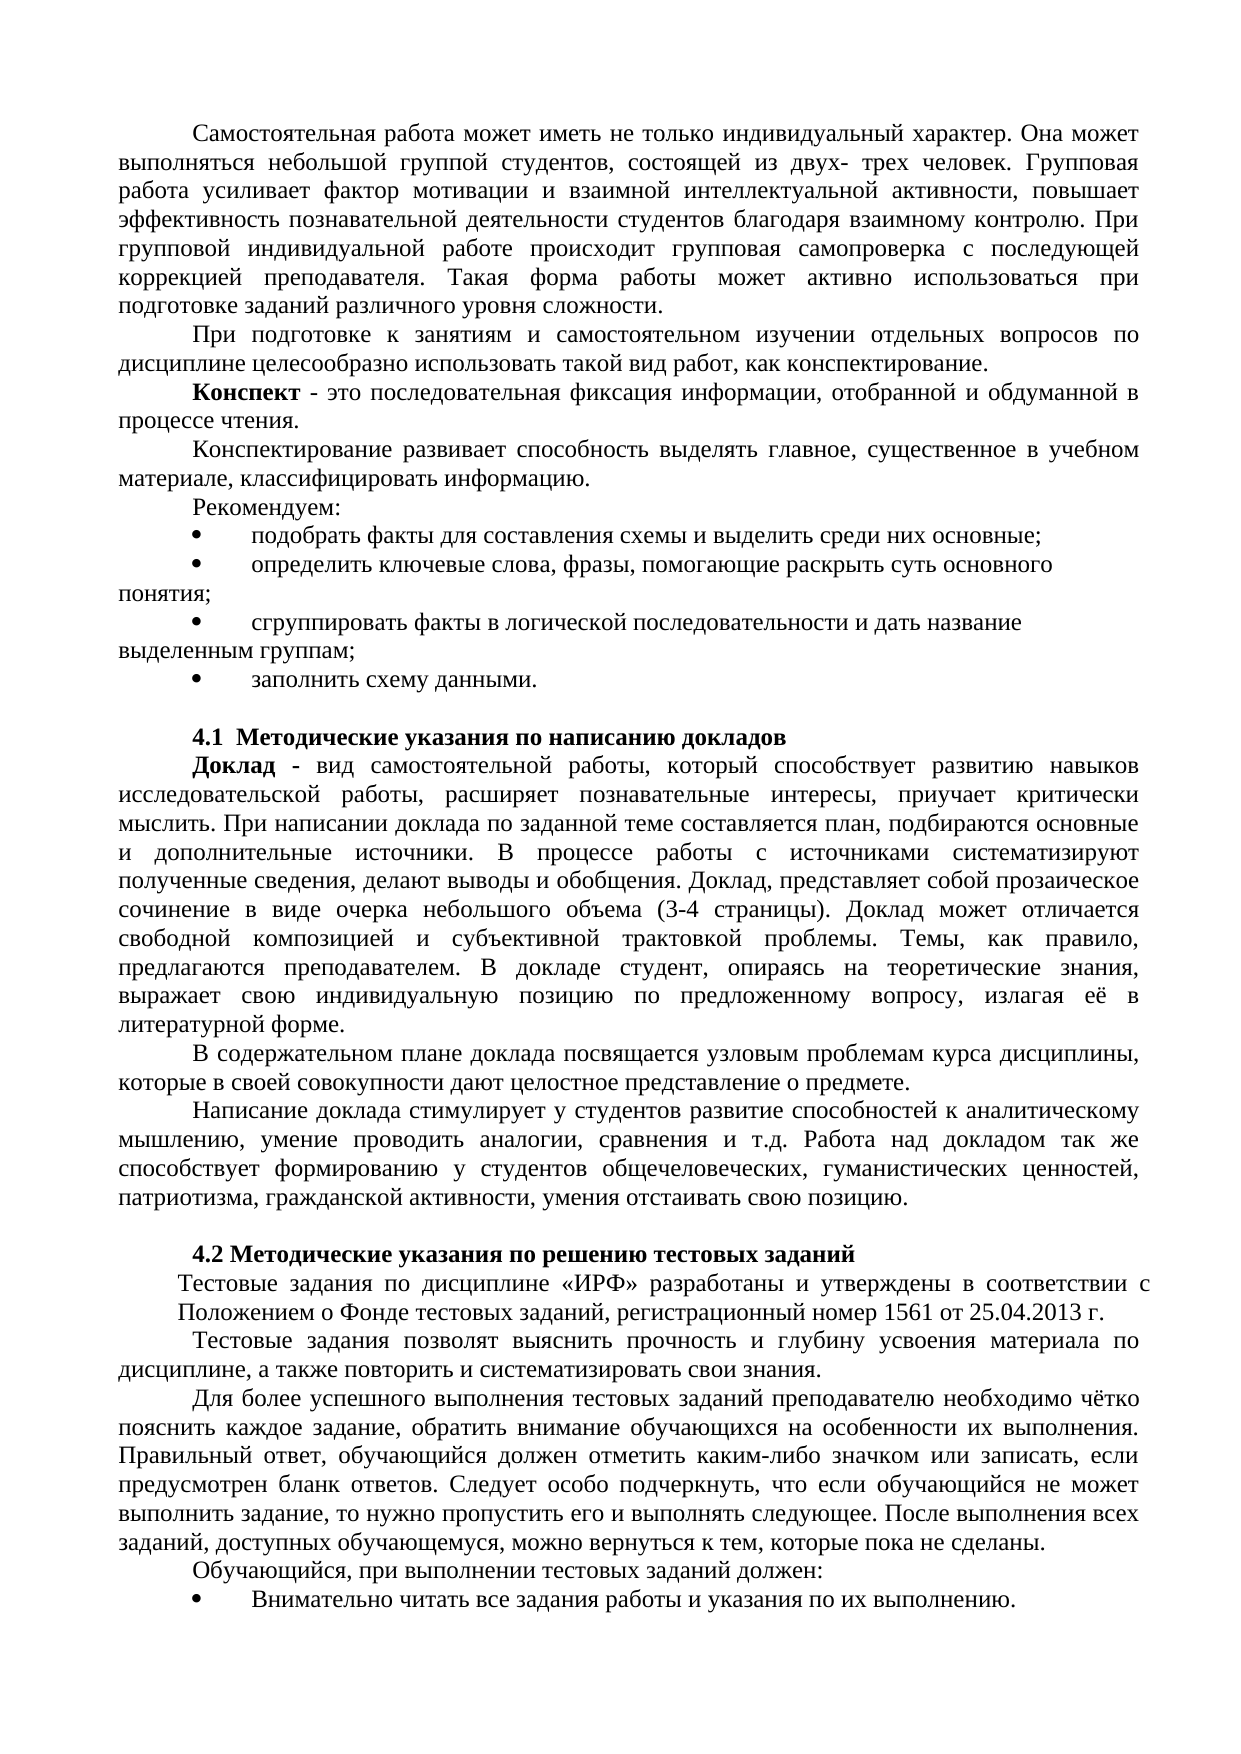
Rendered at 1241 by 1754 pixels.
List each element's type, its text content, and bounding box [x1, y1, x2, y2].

list заполнить схему данными. [118, 664, 1140, 693]
text Рекомендуем: [118, 492, 1140, 521]
text 4.1 Методические указания по написанию докладов [118, 722, 1140, 751]
text Самостоятельная работа может иметь не только индивидуальный характер. Она может выполняться небольшой группой студентов, состоящей из двух- трех человек. Групповая работа усиливает фактор мотивации и взаимной интеллектуальной активности, повышает эффективность познавательной деятельности студентов благодаря взаимному контролю. При групповой индивидуальной работе происходит групповая самопроверка с последующей коррекцией преподавателя. Такая форма работы может активно использоваться при подготовке заданий различного уровня сложности. [118, 118, 1140, 319]
text Доклад - вид самостоятельной работы, который способствует развитию навыков исследовательской работы, расширяет познавательные интересы, приучает критически мыслить. При написании доклада по заданной теме составляется план, подбираются основные и дополнительные источники. В процессе работы с источниками систематизируют полученные сведения, делают выводы и обобщения. Доклад, представляет собой прозаическое сочинение в виде очерка небольшого объема (3-4 страницы). Доклад может отличается свободной композицией и субъективной трактовкой проблемы. Темы, как правило, предлагаются преподавателем. В докладе студент, опираясь на теоретические знания, выражает свою индивидуальную позицию по предложенному вопросу, излагая её в литературной форме. [118, 751, 1140, 1038]
text Тестовые задания позволят выяснить прочность и глубину усвоения материала по дисциплине, а также повторить и систематизировать свои знания. [118, 1326, 1140, 1383]
text 4.2 Методические указания по решению тестовых заданий [118, 1239, 1140, 1268]
text В содержательном плане доклада посвящается узловым проблемам курса дисциплины, которые в своей совокупности дают целостное представление о предмете. [118, 1038, 1140, 1096]
text Конспект - это последовательная фиксация информации, отобранной и обдуманной в процессе чтения. [118, 377, 1140, 434]
text Обучающийся, при выполнении тестовых заданий должен: [118, 1556, 1140, 1584]
list сгруппировать факты в логической последовательности и дать название выделенным группам; [118, 607, 1140, 664]
list Внимательно читать все задания работы и указания по их выполнению. [118, 1584, 1140, 1613]
text При подготовке к занятиям и самостоятельном изучении отдельных вопросов по дисциплине целесообразно использовать такой вид работ, как конспектирование. [118, 319, 1140, 377]
text Конспектирование развивает способность выделять главное, существенное в учебном материале, классифицировать информацию. [118, 434, 1140, 492]
list подобрать факты для составления схемы и выделить среди них основные; [118, 521, 1140, 549]
list определить ключевые слова, фразы, помогающие раскрыть суть основного понятия; [118, 549, 1140, 607]
text Для более успешного выполнения тестовых заданий преподавателю необходимо чётко пояснить каждое задание, обратить внимание обучающихся на особенности их выполнения. Правильный ответ, обучающийся должен отметить каким-либо значком или записать, если предусмотрен бланк ответов. Следует особо подчеркнуть, что если обучающийся не может выполнить задание, то нужно пропустить его и выполнять следующее. После выполнения всех заданий, доступных обучающемуся, можно вернуться к тем, которые пока не сделаны. [118, 1383, 1140, 1556]
text Тестовые задания по дисциплине «ИРФ» разработаны и утверждены в соответствии с Положением о Фонде тестовых заданий, регистрационный номер 1561 от 25.04.2013 г. [177, 1268, 1152, 1326]
text Написание доклада стимулирует у студентов развитие способностей к аналитическому мышлению, умение проводить аналогии, сравнения и т.д. Работа над докладом так же способствует формированию у студентов общечеловеческих, гуманистических ценностей, патриотизма, гражданской активности, умения отстаивать свою позицию. [118, 1096, 1140, 1211]
